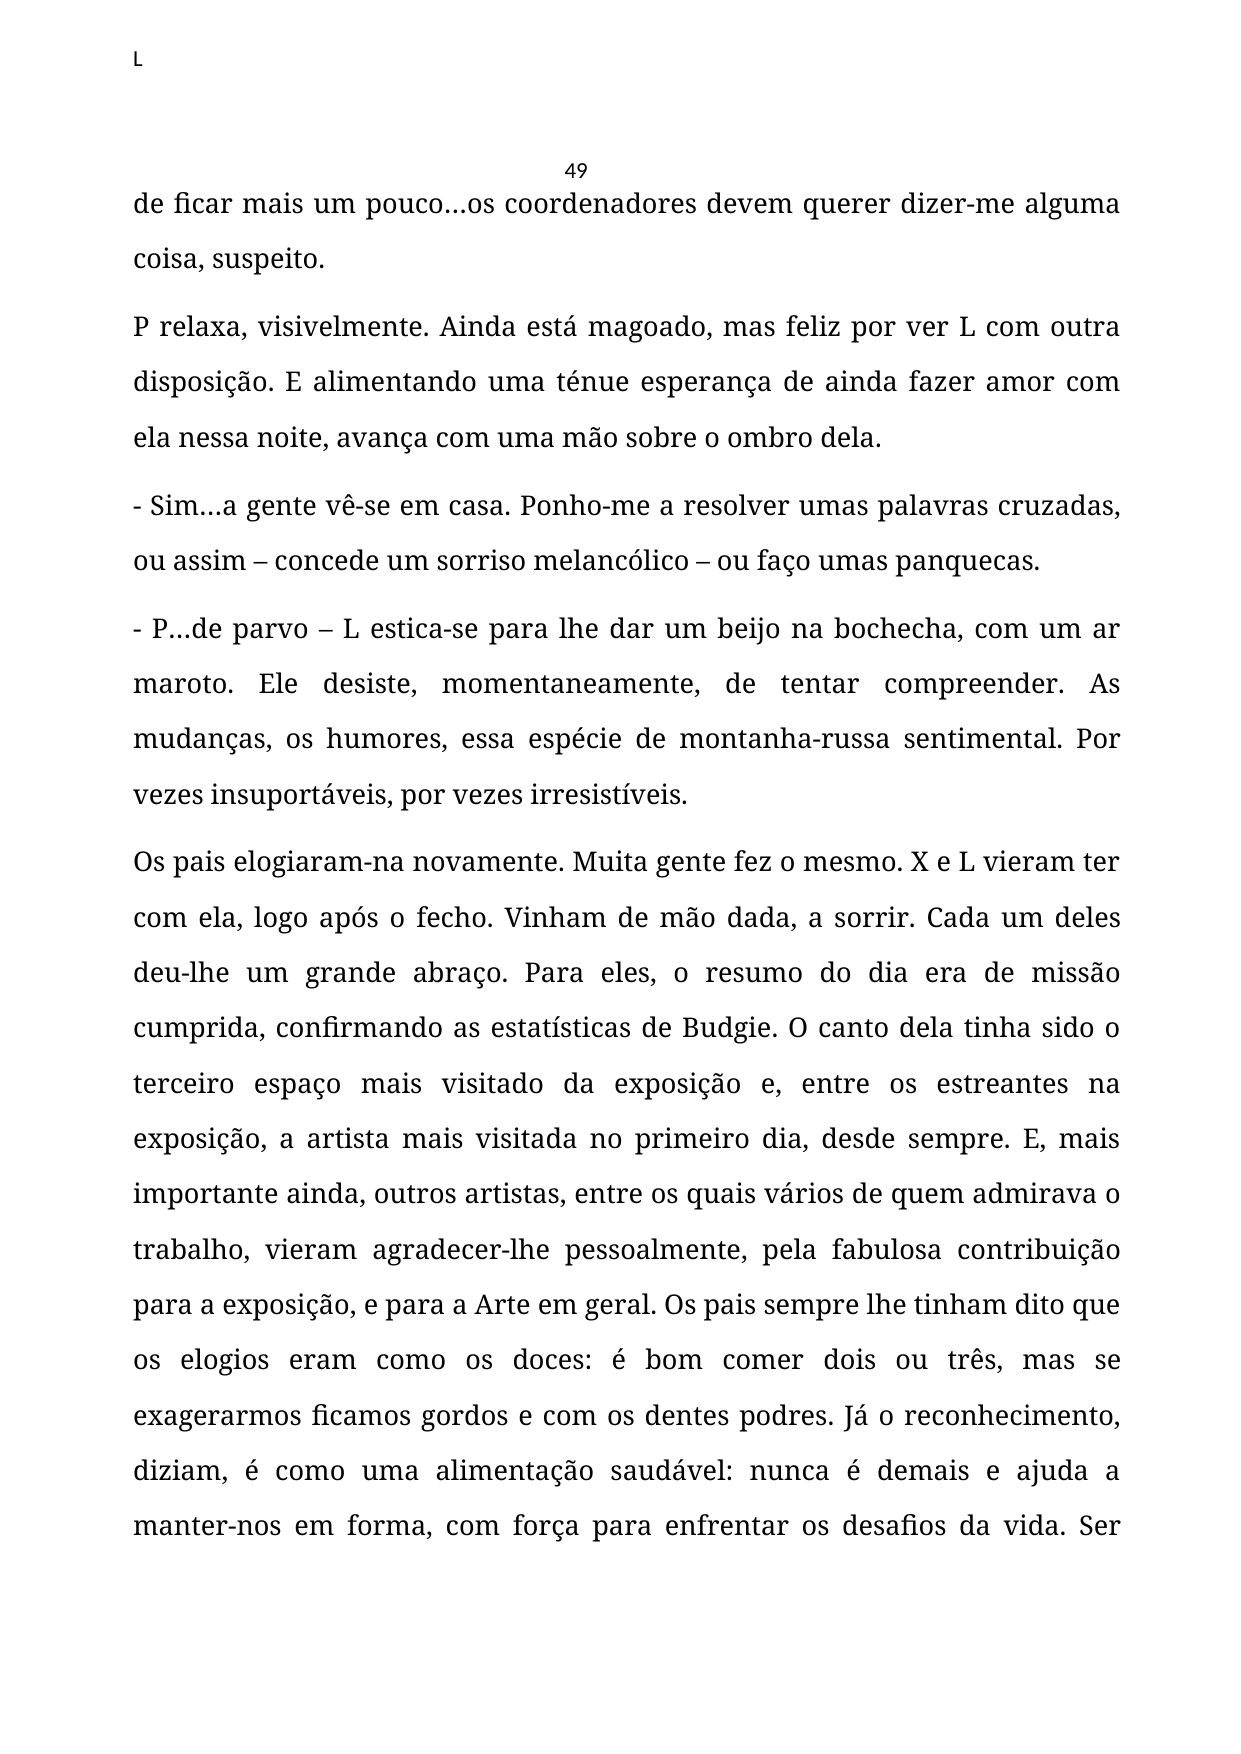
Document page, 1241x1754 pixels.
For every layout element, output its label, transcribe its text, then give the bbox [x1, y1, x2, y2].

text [133, 184, 1122, 277]
text - P…de parvo – L estica-se para lhe dar um beijo na bochecha, com um ar maroto. Ele desiste, momentaneamente, de tentar compreender. As mudanças, os humores, essa espécie de montanha-russa sentimental. Por vezes insuportáveis, por vezes irresistíveis. [133, 609, 1122, 812]
text - Sim…a gente vê-se em casa. Ponho-me a resolver umas palavras cruzadas, ou assim – concede um sorriso melancólico – ou faço umas panquecas. [133, 486, 1122, 578]
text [133, 843, 1122, 1543]
text P relaxa, visivelmente. Ainda está magoado, mas feliz por ver L com outra disposição. E alimentando uma ténue esperança de ainda fazer amor com ela nessa noite, avança com uma mão sobre o ombro dela. [133, 308, 1122, 455]
